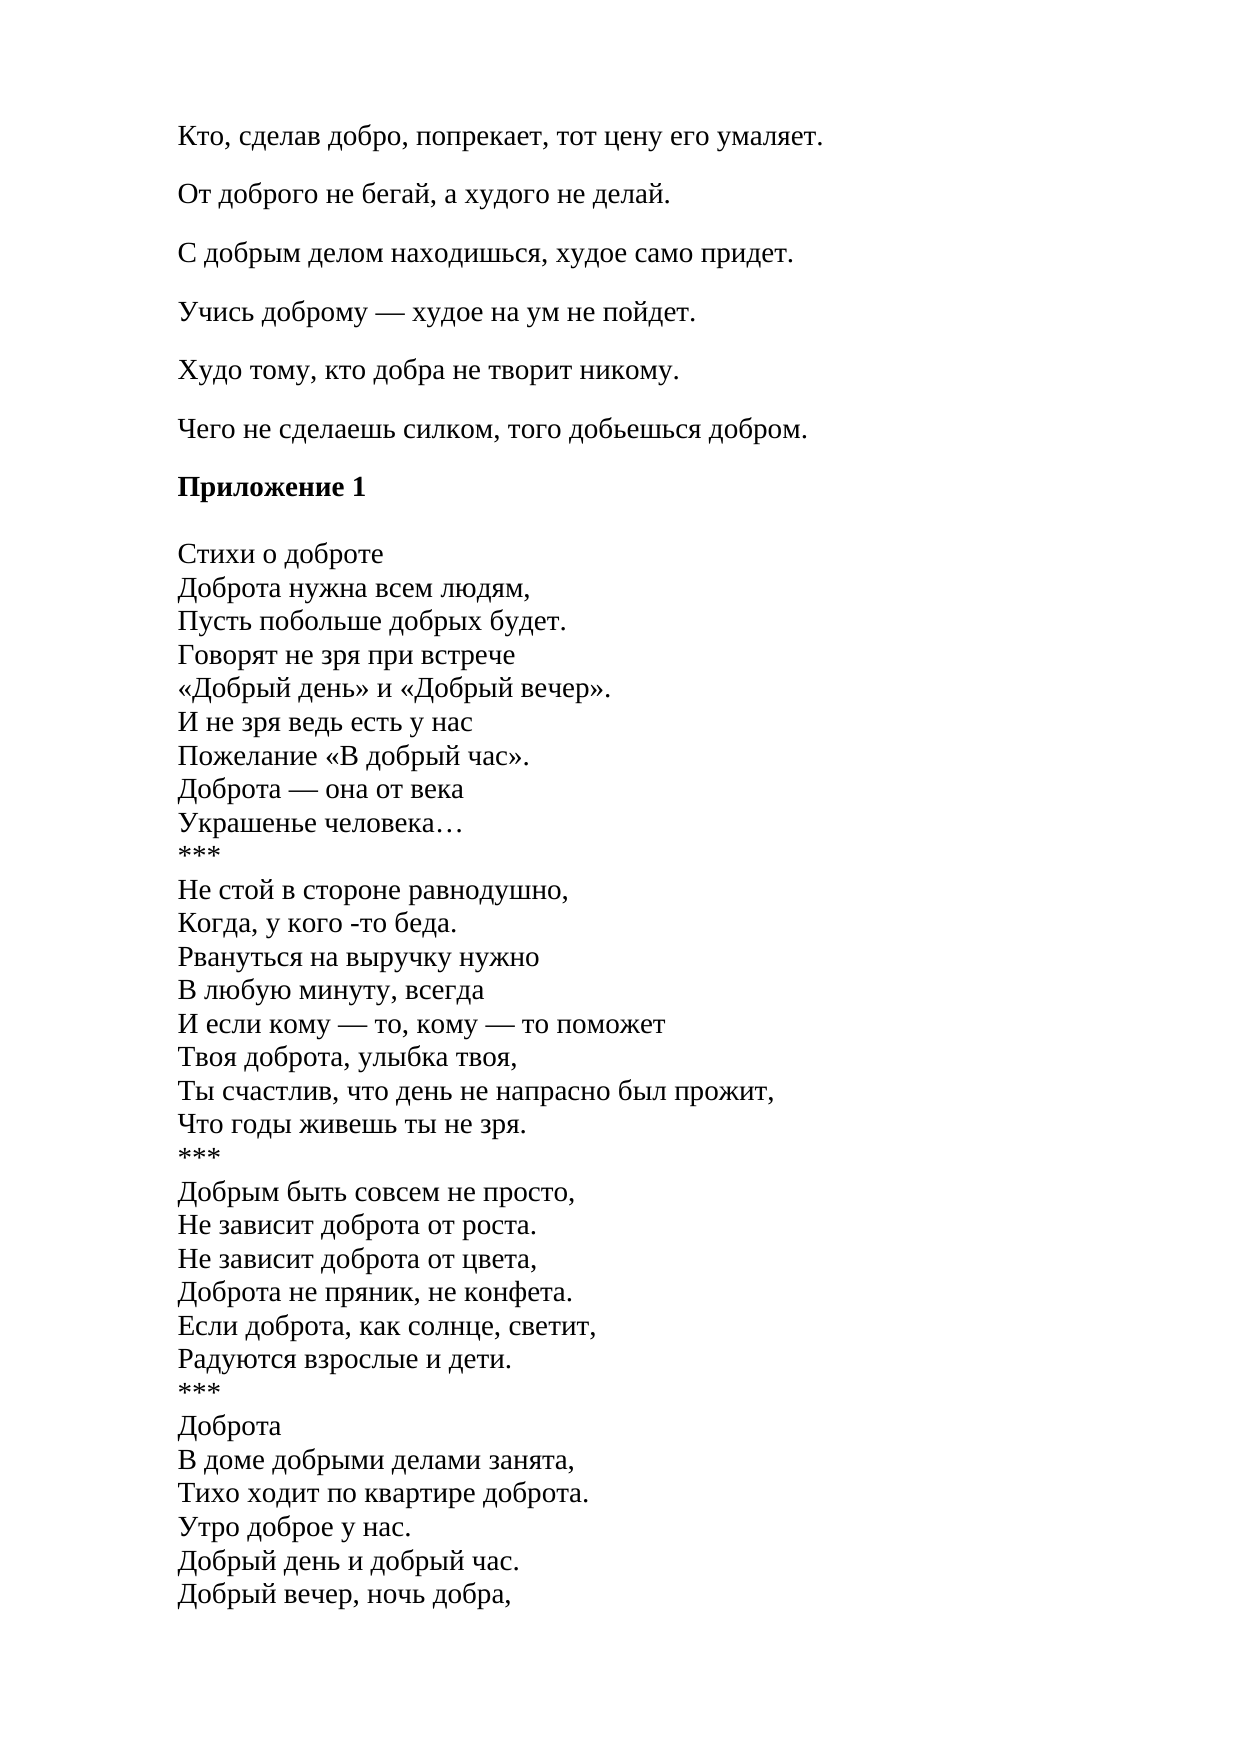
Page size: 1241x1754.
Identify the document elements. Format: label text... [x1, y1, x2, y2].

text Кто, сделав добро, попрекает, тот цену его умаляет. [177, 118, 1152, 152]
text С добрым делом находишься, худое само придет. [177, 235, 1152, 269]
text Учись доброму — худое на ум не пойдет. [177, 294, 1152, 327]
text Худо тому, кто добра не творит никому. [177, 352, 1152, 386]
text Чего не сделаешь силком, того добьешься добром. [177, 411, 1152, 444]
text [177, 469, 1152, 1610]
text От доброго не бегай, а худого не делай. [177, 177, 1152, 210]
